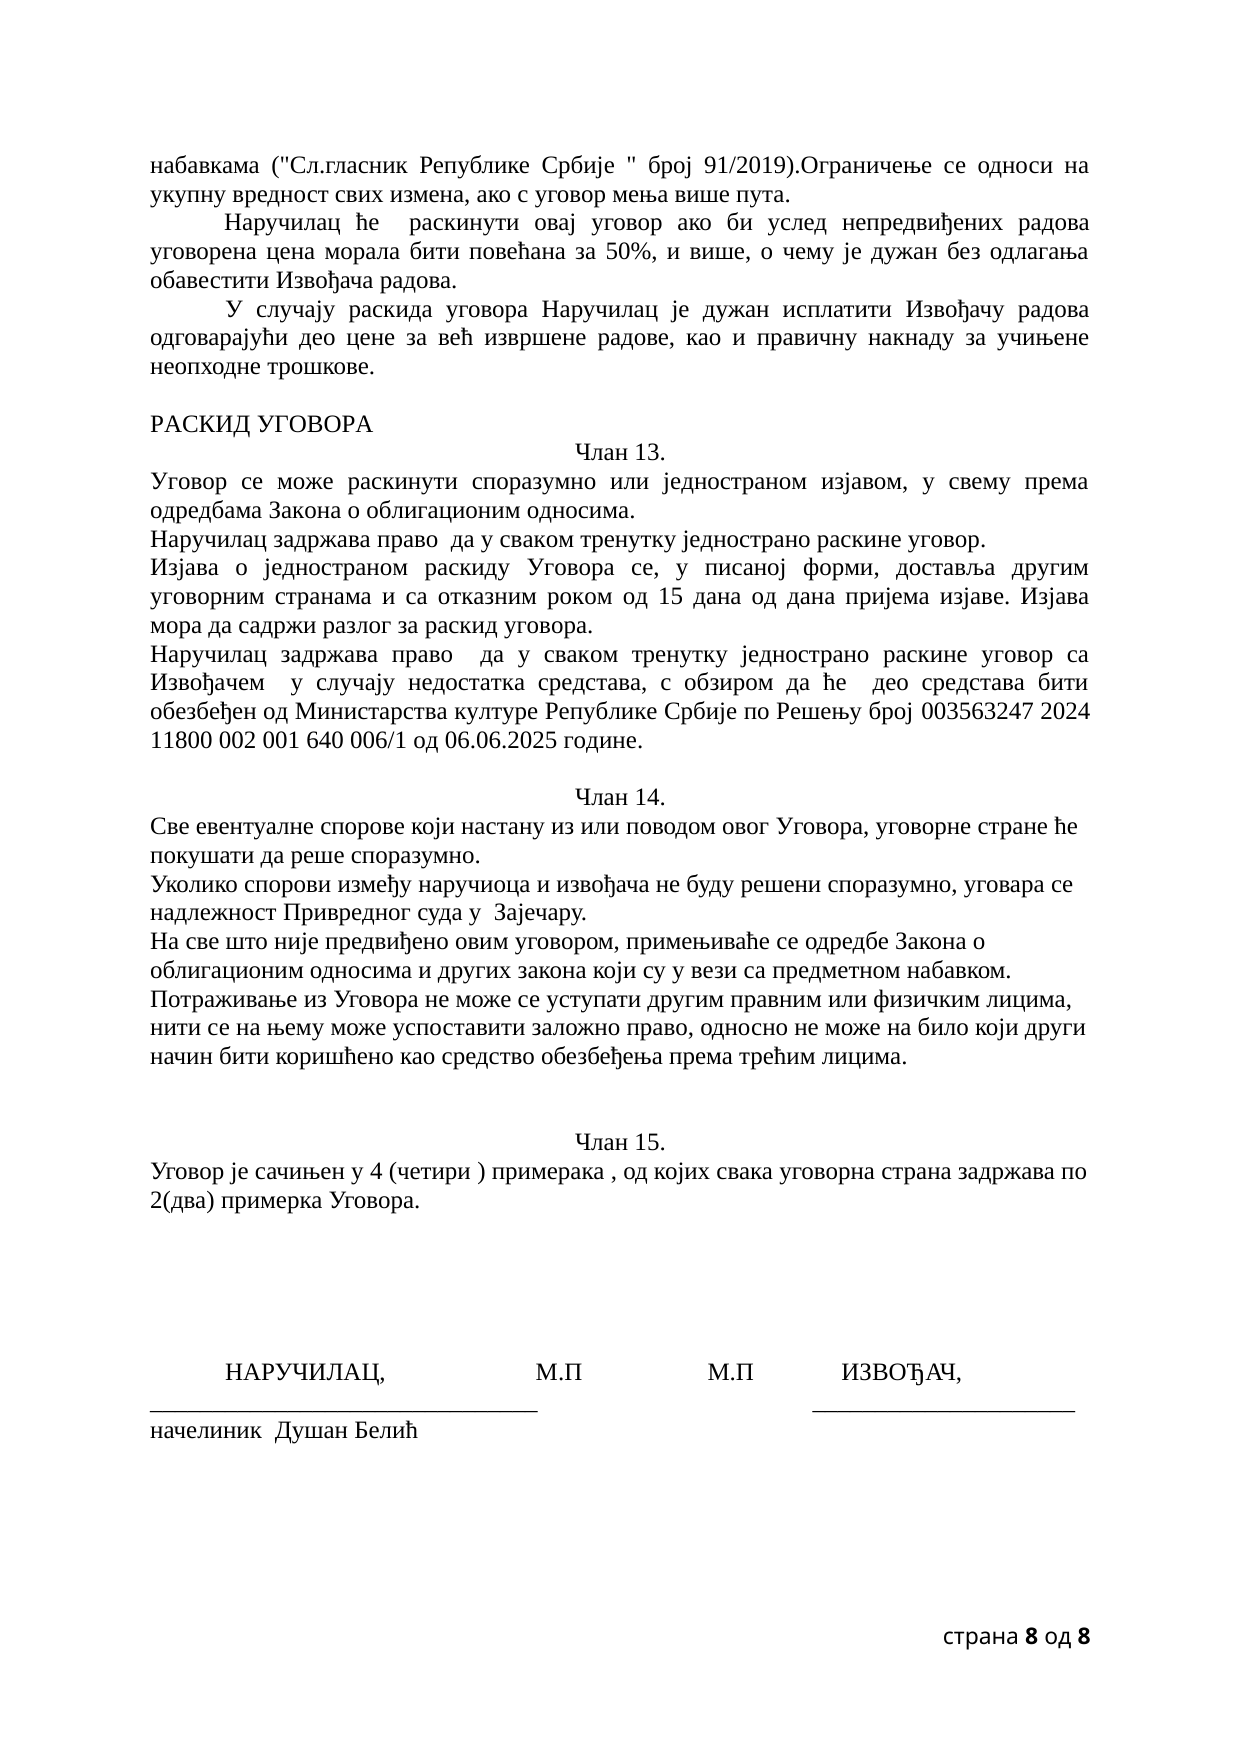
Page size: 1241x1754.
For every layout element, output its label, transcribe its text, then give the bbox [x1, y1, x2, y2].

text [150, 150, 1090, 207]
text Члан 13. [150, 437, 1090, 466]
text РАСКИД УГОВОРА [150, 409, 1090, 437]
text Наручилац задржава право да у сваком тренутку једнострано раскине уговор. [150, 524, 1090, 552]
text Изјава о једностраном раскиду Уговора се, у писаној форми, доставља другим уговорним странама и са отказним роком од 15 дана од дана пријема изјаве. Изјава мора да садржи разлог за раскид уговора. [150, 552, 1090, 639]
text У случају раскида уговора Наручилац је дужан исплатити Извођачу радова одговарајући део цене за већ извршене радове, као и правичну накнаду за учињене неопходне трошкове. [150, 294, 1090, 380]
text На све што није предвиђено овим уговором, примењиваће се одредбе Закона о облигационим односима и других закона који су у вези са предметном набавком. [150, 926, 1090, 984]
text Уговор је сачињен у 4 (четири ) примерака , од којих свака уговорна страна задржава по 2(два) примерка Уговора. [150, 1156, 1090, 1214]
text Наручилац ће раскинути овај уговор ако би услед непредвиђених радова уговорена цена морала бити повећана за 50%, и више, о чему је дужан без одлагања обавестити Извођача радова. [150, 207, 1090, 294]
text _______________________________ _____________________ начелиник Душан Белић [150, 1386, 1090, 1444]
text Уговор се може раскинути споразумно или једностраном изјавом, у свему према одредбама Закона о облигационим односима. [150, 466, 1090, 524]
text НАРУЧИЛАЦ, M.П М.П ИЗВОЂАЧ, [150, 1357, 1090, 1386]
text Члан 14. [150, 782, 1090, 811]
text Уколико спорови између наручиоца и извођача не буду решени споразумно, уговара се надлежност Привредног суда у Зајечару. [150, 869, 1090, 926]
text Члан 15. [150, 1127, 1090, 1156]
text Потраживање из Уговора не може се уступати другим правним или физичким лицима, нити се на њему може успоставити заложно право, односно не може на било који други начин бити коришћено као средство обезбеђења према трећим лицима. [150, 984, 1090, 1070]
text Наручилац задржава право да у сваком тренутку једнострано раскине уговор са Извођачем у случају недостатка средстава, с обзиром да ће део средстава бити обезбеђен од Министарства културе Републике Србије по Решењу број 003563247 2024 11800 002 001 640 006/1 од 06.06.2025 године. [150, 639, 1090, 754]
text Све евентуалне спорове који настану из или поводом овог Уговора, уговорне стране ће покушати да реше споразумно. [150, 811, 1090, 869]
